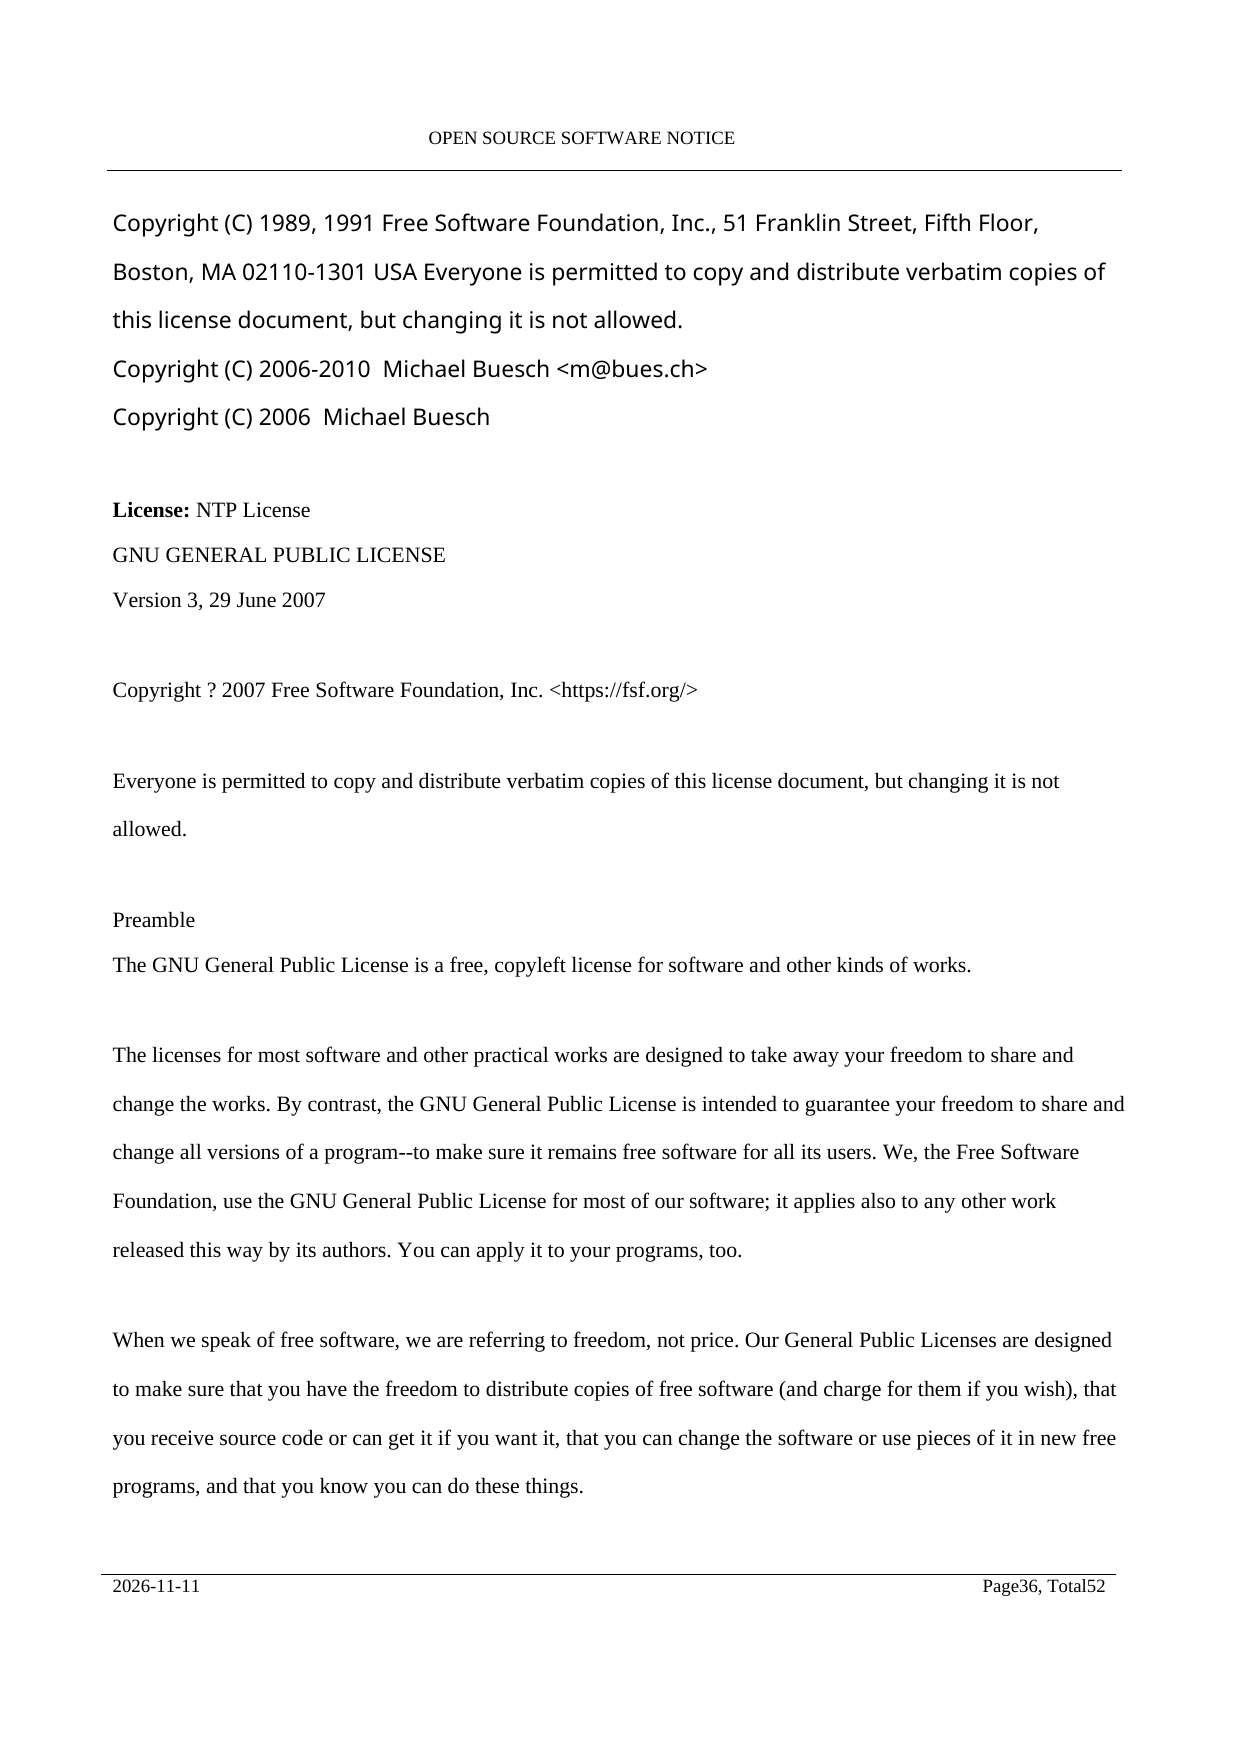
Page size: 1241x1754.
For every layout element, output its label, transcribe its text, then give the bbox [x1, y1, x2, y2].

text Copyright (C) 2006-2010 Michael Buesch <m@bues.ch> [112, 352, 1128, 384]
text Preamble [112, 903, 1128, 935]
text Everyone is permitted to copy and distribute verbatim copies of this license document, but changing it is not allowed. [112, 764, 1128, 845]
text License: NTP License [112, 493, 1128, 526]
text Copyright ? 2007 Free Software Foundation, Inc. <https://fsf.org/> [112, 674, 1128, 706]
text The licenses for most software and other practical works are designed to take away your freedom to share and change the works. By contrast, the GNU General Public License is intended to guarantee your freedom to share and change all versions of a program--to make sure it remains free software for all its users. We, the Free Software Foundation, use the GNU General Public License for most of our software; it applies also to any other work released this way by its authors. You can apply it to your programs, too. [112, 1038, 1128, 1266]
text Copyright (C) 1989, 1991 Free Software Foundation, Inc., 51 Franklin Street, Fifth Floor, Boston, MA 02110-1301 USA Everyone is permitted to copy and distribute verbatim copies of this license document, but changing it is not allowed. [112, 206, 1128, 336]
text Version 3, 29 June 2007 [112, 583, 1128, 616]
text When we speak of free software, we are referring to freedom, not price. Our General Public Licenses are designed to make sure that you have the freedom to distribute copies of free software (and charge for them if you wish), that you receive source code or can get it if you want it, that you can change the software or use pieces of it in new free programs, and that you know you can do these things. [112, 1323, 1128, 1502]
text The GNU General Public License is a free, copyleft license for software and other kinds of works. [112, 948, 1128, 981]
text Copyright (C) 2006 Michael Buesch [112, 400, 1128, 433]
text GNU GENERAL PUBLIC LICENSE [112, 538, 1128, 571]
